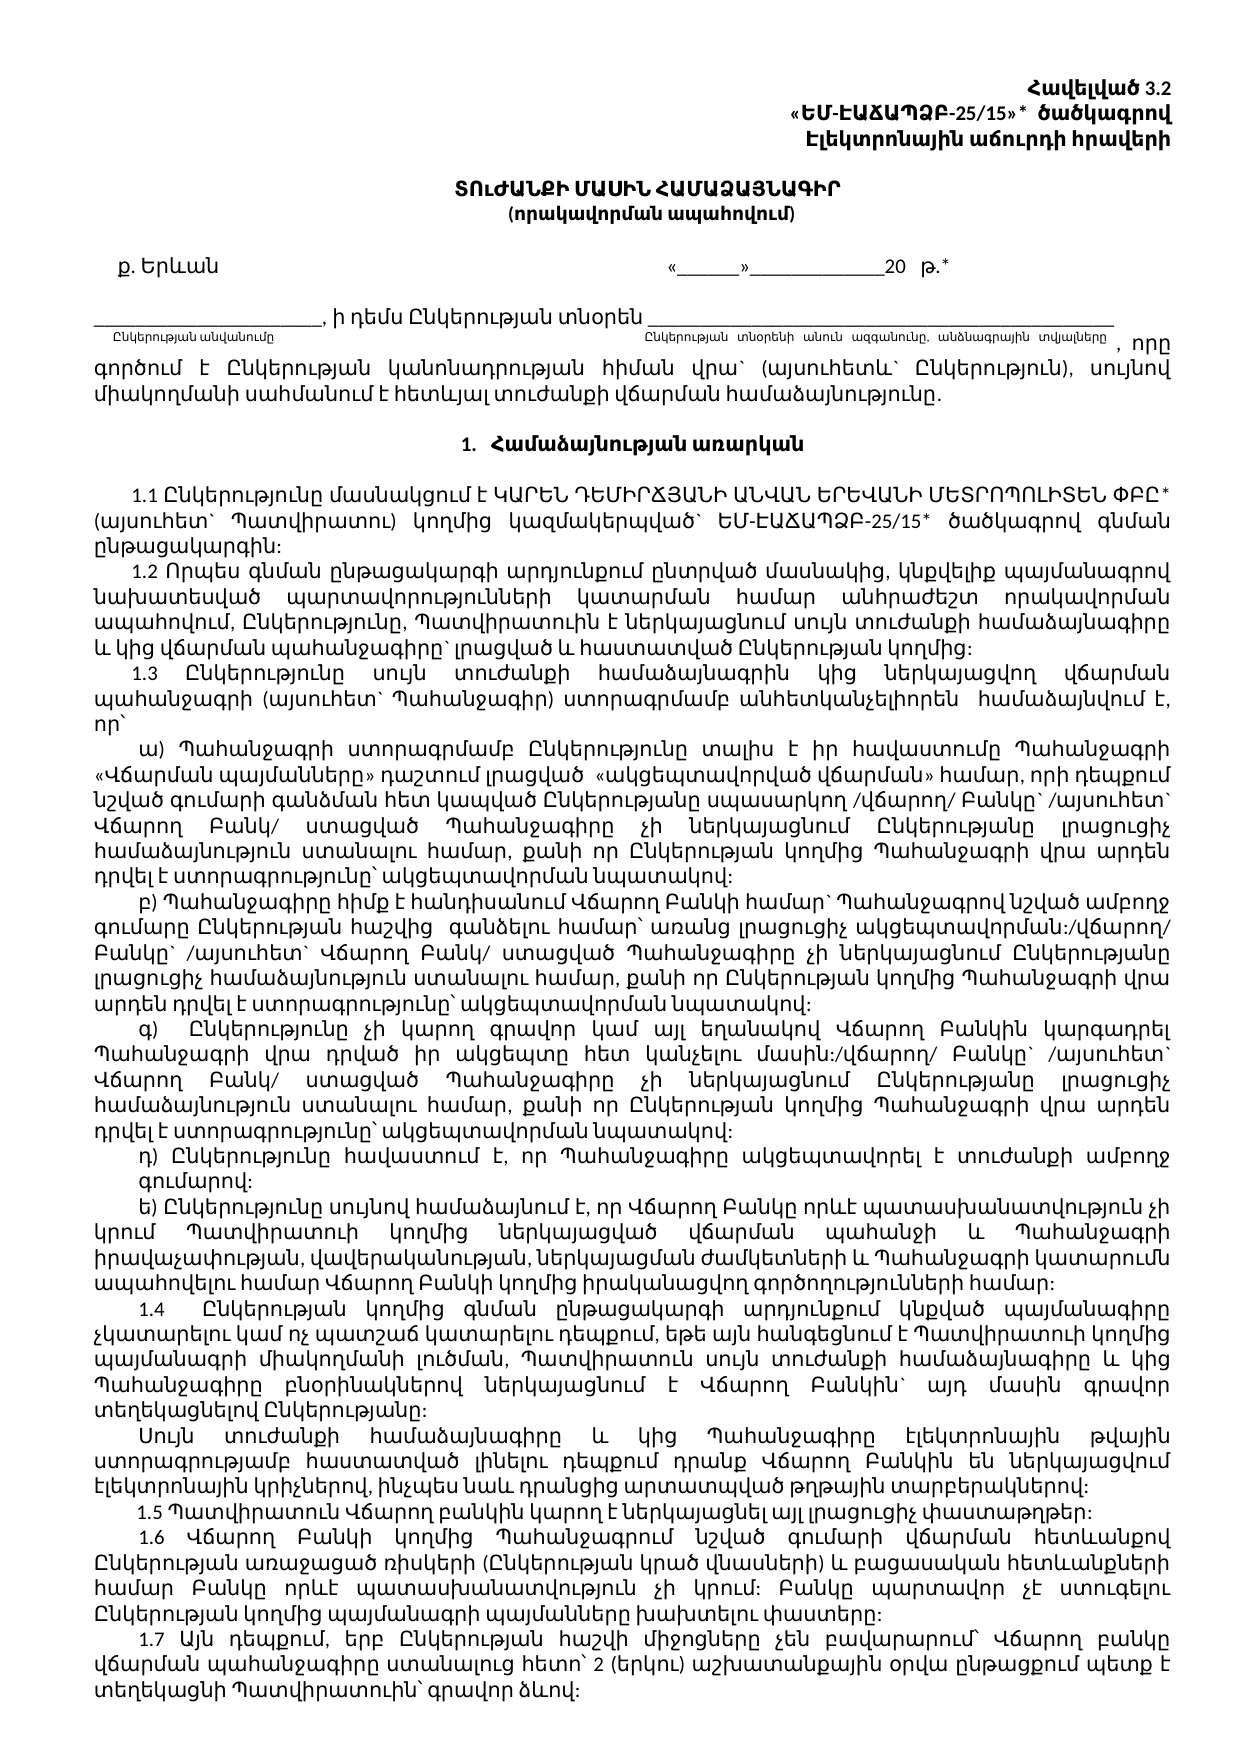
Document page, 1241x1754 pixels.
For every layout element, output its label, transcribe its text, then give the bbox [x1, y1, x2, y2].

text 1.4 Ընկերության կողմից գնման ընթացակարգի արդյունքում կնքված պայմանագիրը չկատարելու կամ ոչ պատշաճ կատարելու դեպքում, եթե այն հանգեցնում է Պատվիրատուի կողմից պայմանագրի միակողմանի լուծման, Պատվիրատուն սույն տուժանքի համաձայնագիրը և կից Պահանջագիրը բնօրինակներով ներկայացնում է Վճարող Բանկին` այդ մասին գրավոր տեղեկացնելով Ընկերությանը: [94, 1296, 1171, 1423]
text 1.5 Պատվիրատուն Վճարող բանկին կարող է ներկայացնել այլ լրացուցիչ փաստաթղթեր: [94, 1499, 1171, 1524]
text ______________________, ի դեմս Ընկերության տնօրեն _____________________________________________ [94, 304, 1171, 330]
text 1.3 Ընկերությունը սույն տուժանքի համաձայնագրին կից ներկայացվող վճարման պահանջագրի (այսուհետ` Պահանջագիր) ստորագրմամբ անհետկանչելիորեն համաձայնվում է, որ՝ [94, 660, 1171, 737]
text ե) Ընկերությունը սույնով համաձայնում է, որ Վճարող Բանկը որևէ պատասխանատվություն չի կրում Պատվիրատուի կողմից ներկայացված վճարման պահանջի և Պահանջագրի իրավաչափության, վավերականության, ներկայացման ժամկետների և Պահանջագրի կատարումն ապահովելու համար Վճարող Բանկի կողմից իրականացվող գործողությունների համար: [94, 1194, 1171, 1296]
text ա) Պահանջագրի ստորագրմամբ Ընկերությունը տալիս է իր հավաստումը Պահանջագրի «Վճարման պայմանները» դաշտում լրացված «ակցեպտավորված վճարման» համար, որի դեպքում նշված գումարի գանձման հետ կապված Ընկերությանը սպասարկող /վճարող/ Բանկը` /այսուհետ` Վճարող Բանկ/ ստացված Պահանջագիրը չի ներկայացնում Ընկերությանը լրացուցիչ համաձայնություն ստանալու համար, քանի որ Ընկերության կողմից Պահանջագրի վրա արդեն դրվել է ստորագրությունը՝ ակցեպտավորման նպատակով: [94, 737, 1171, 889]
text 1.7 Այն դեպքում, երբ Ընկերության հաշվի միջոցները չեն բավարարում՝ Վճարող բանկը վճարման պահանջագիրը ստանալուց հետո՝ 2 (երկու) աշխատանքային օրվա ընթացքում պետք է տեղեկացնի Պատվիրատուին՝ գրավոր ձևով: [94, 1626, 1171, 1702]
text ք. Երևան «______»_____________20 թ.* [94, 254, 1171, 279]
text բ) Պահանջագիրը հիմք է հանդիսանում Վճարող Բանկի համար` Պահանջագրով նշված ամբողջ գումարը Ընկերության հաշվից գանձելու համար՝ առանց լրացուցիչ ակցեպտավորման:/վճարող/ Բանկը` /այսուհետ` Վճարող Բանկ/ ստացված Պահանջագիրը չի ներկայացնում Ընկերությանը լրացուցիչ համաձայնություն ստանալու համար, քանի որ Ընկերության կողմից Պահանջագրի վրա արդեն դրվել է ստորագրությունը՝ ակցեպտավորման նպատակով: [94, 889, 1171, 1016]
text 1.1 Ընկերությունը մասնակցում է ԿԱՐԵՆ ԴԵՄԻՐՃՅԱՆԻ ԱՆՎԱՆ ԵՐԵՎԱՆԻ ՄԵՏՐՈՊՈԼԻՏԵՆ ՓԲԸ* (այսուհետ` Պատվիրատու) կողմից կազմակերպված` ԵՄ-ԷԱՃԱՊՁԲ-25/15* ծածկագրով գնման ընթացակարգին: [94, 482, 1171, 559]
text Էլեկտրոնային աճուրդի հրավերի [94, 126, 1171, 151]
text 1.6 Վճարող Բանկի կողմից Պահանջագրում նշված գումարի վճարման հետևանքով Ընկերության առաջացած ռիսկերի (Ընկերության կրած վնասների) և բացասական հետևանքների համար Բանկը որևէ պատասխանատվություն չի կրում: Բանկը պարտավոր չէ ստուգելու Ընկերության կողմից պայմանագրի պայմանները խախտելու փաստերը: [94, 1524, 1171, 1626]
text ՏՈւԺԱՆՔԻ ՄԱՍԻՆ ՀԱՄԱՁԱՅՆԱԳԻՐ [94, 177, 1171, 202]
text գ) Ընկերությունը չի կարող գրավոր կամ այլ եղանակով Վճարող Բանկին կարգադրել Պահանջագրի վրա դրված իր ակցեպտը հետ կանչելու մասին:/վճարող/ Բանկը` /այսուհետ` Վճարող Բանկ/ ստացված Պահանջագիրը չի ներկայացնում Ընկերությանը լրացուցիչ համաձայնություն ստանալու համար, քանի որ Ընկերության կողմից Պահանջագրի վրա արդեն դրվել է ստորագրությունը՝ ակցեպտավորման նպատակով: [94, 1016, 1171, 1143]
text Ընկերության անվանումը Ընկերության տնօրենի անուն ազգանունը, անձնագրային տվյալները , որը գործում է Ընկերության կանոնադրության հիման վրա` (այսուհետև` Ընկերություն), սույնով միակողմանի սահմանում է հետևյալ տուժանքի վճարման համաձայնությունը. [94, 330, 1171, 406]
text դ) Ընկերությունը հավաստում է, որ Պահանջագիրը ակցեպտավորել է տուժանքի ամբողջ գումարով: [138, 1143, 1171, 1194]
text Սույն տուժանքի համաձայնագիրը և կից Պահանջագիրը էլեկտրոնային թվային ստորագրությամբ հաստատված լինելու դեպքում դրանք Վճարող Բանկին են ներկայացվում էլեկտրոնային կրիչներով, ինչպես նաև դրանցից արտատպված թղթային տարբերակներով: [94, 1423, 1171, 1499]
text Հավելված 3.2 [94, 75, 1171, 100]
text 1.2 Որպես գնման ընթացակարգի արդյունքում ընտրված մասնակից, կնքվելիք պայմանագրով նախատեսված պարտավորությունների կատարման համար անհրաժեշտ որակավորման ապահովում, Ընկերությունը, Պատվիրատուին է ներկայացնում սույն տուժանքի համաձայնագիրը և կից վճարման պահանջագիրը` լրացված և հաստատված Ընկերության կողմից: [94, 559, 1171, 660]
text «ԵՄ-ԷԱՃԱՊՁԲ-25/15»* ծածկագրով [94, 100, 1171, 126]
text 1. Համաձայնության առարկան [94, 432, 1171, 457]
text (որակավորման ապահովում) [94, 202, 1171, 225]
